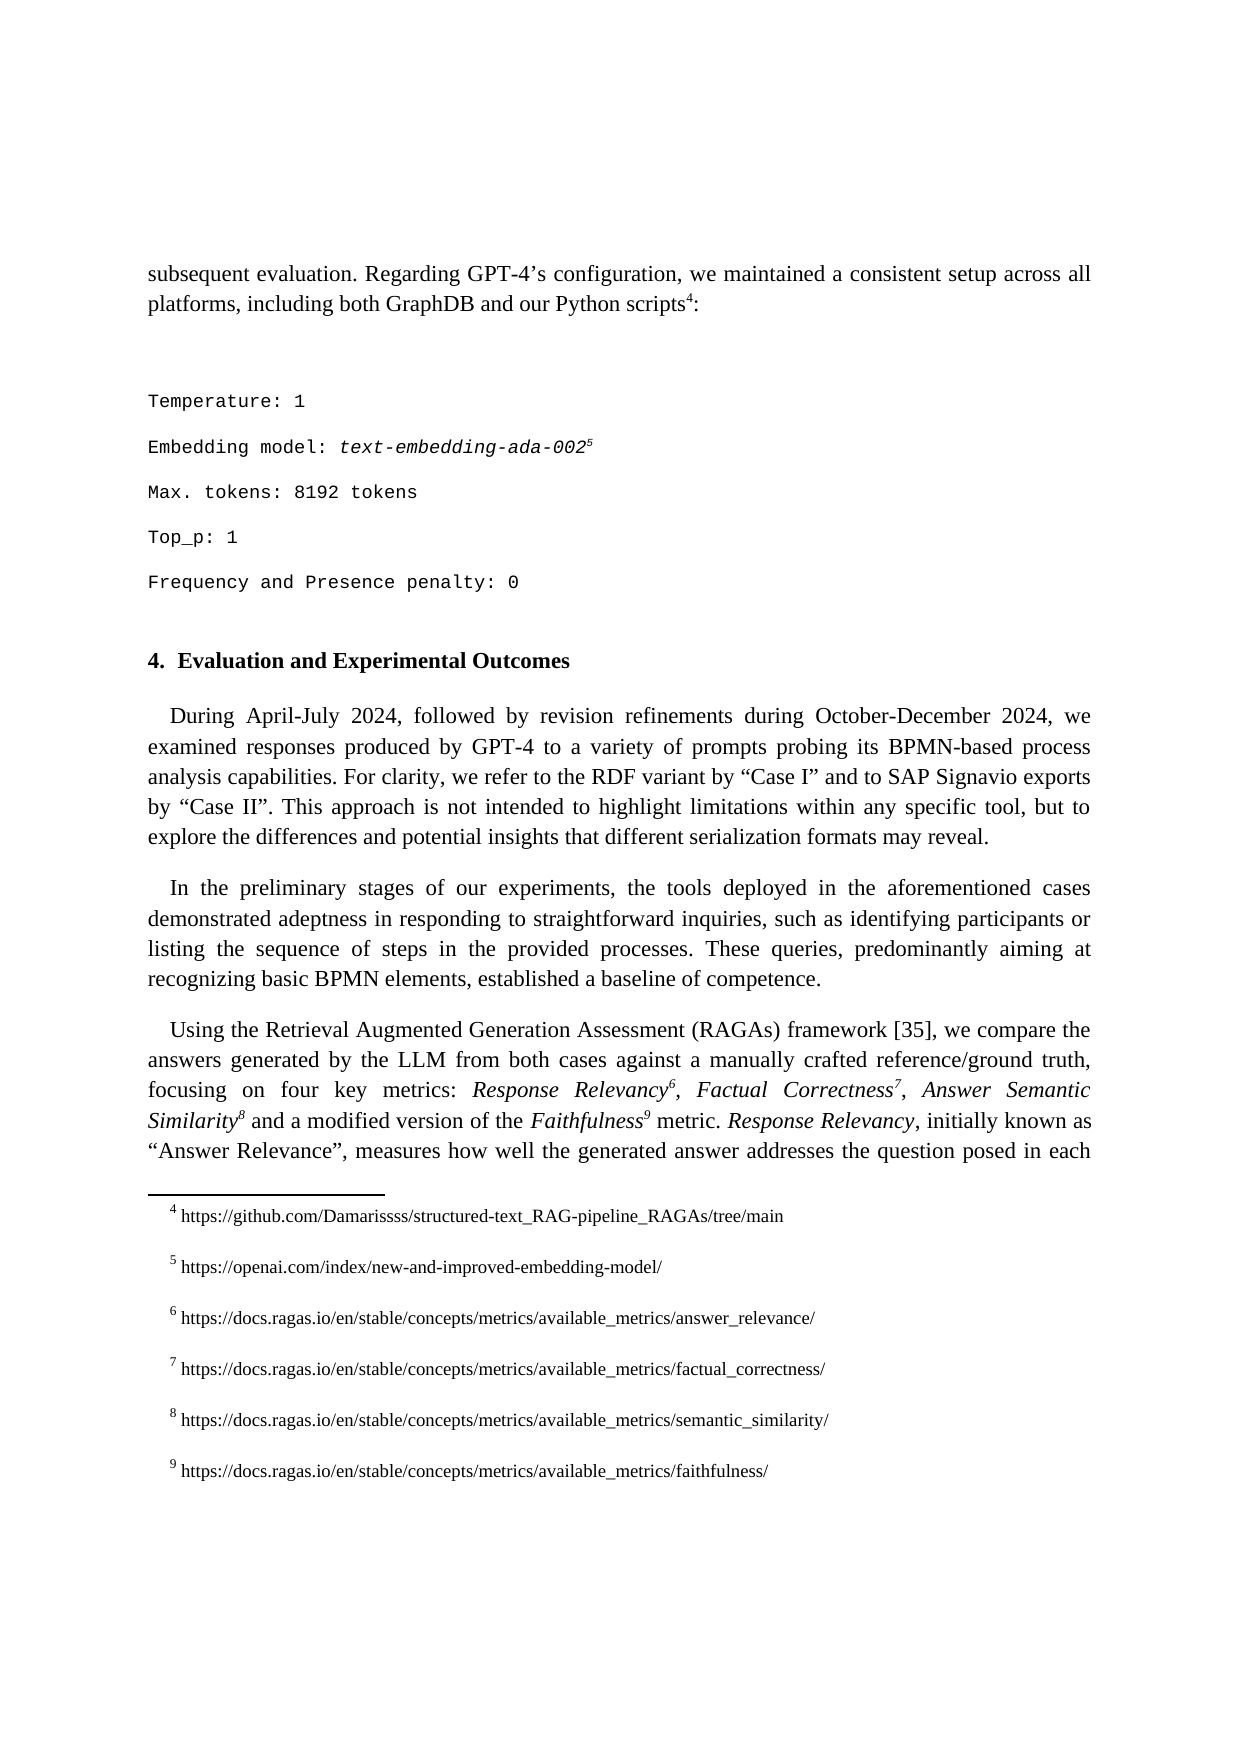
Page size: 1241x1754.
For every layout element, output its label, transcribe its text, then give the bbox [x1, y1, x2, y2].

text Max. tokens: 8192 tokens [148, 483, 1092, 504]
text Top_p: 1 [148, 528, 1092, 549]
text In the preliminary stages of our experiments, the tools deployed in the aforementioned cases demonstrated adeptness in responding to straightforward inquiries, such as identifying participants or listing the sequence of steps in the provided processes. These queries, predominantly aiming at recognizing basic BPMN elements, established a baseline of competence. [148, 874, 1092, 991]
text Temperature: 1 [148, 392, 1092, 413]
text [148, 260, 1092, 316]
text Embedding model: text-embedding-ada-002 [148, 437, 1092, 459]
text Frequency and Presence penalty: 0 [148, 573, 1092, 594]
text During April-July 2024, followed by revision refinements during October-December 2024, we examined responses produced by GPT-4 to a variety of prompts probing its BPMN-based process analysis capabilities. For clarity, we refer to the RDF variant by “Case I” and to SAP Signavio exports by “Case II”. This approach is not intended to highlight limitations within any specific tool, but to explore the differences and potential insights that different serialization formats may reveal. [148, 703, 1092, 850]
subtitle Evaluation and Experimental Outcomes [148, 647, 1092, 674]
